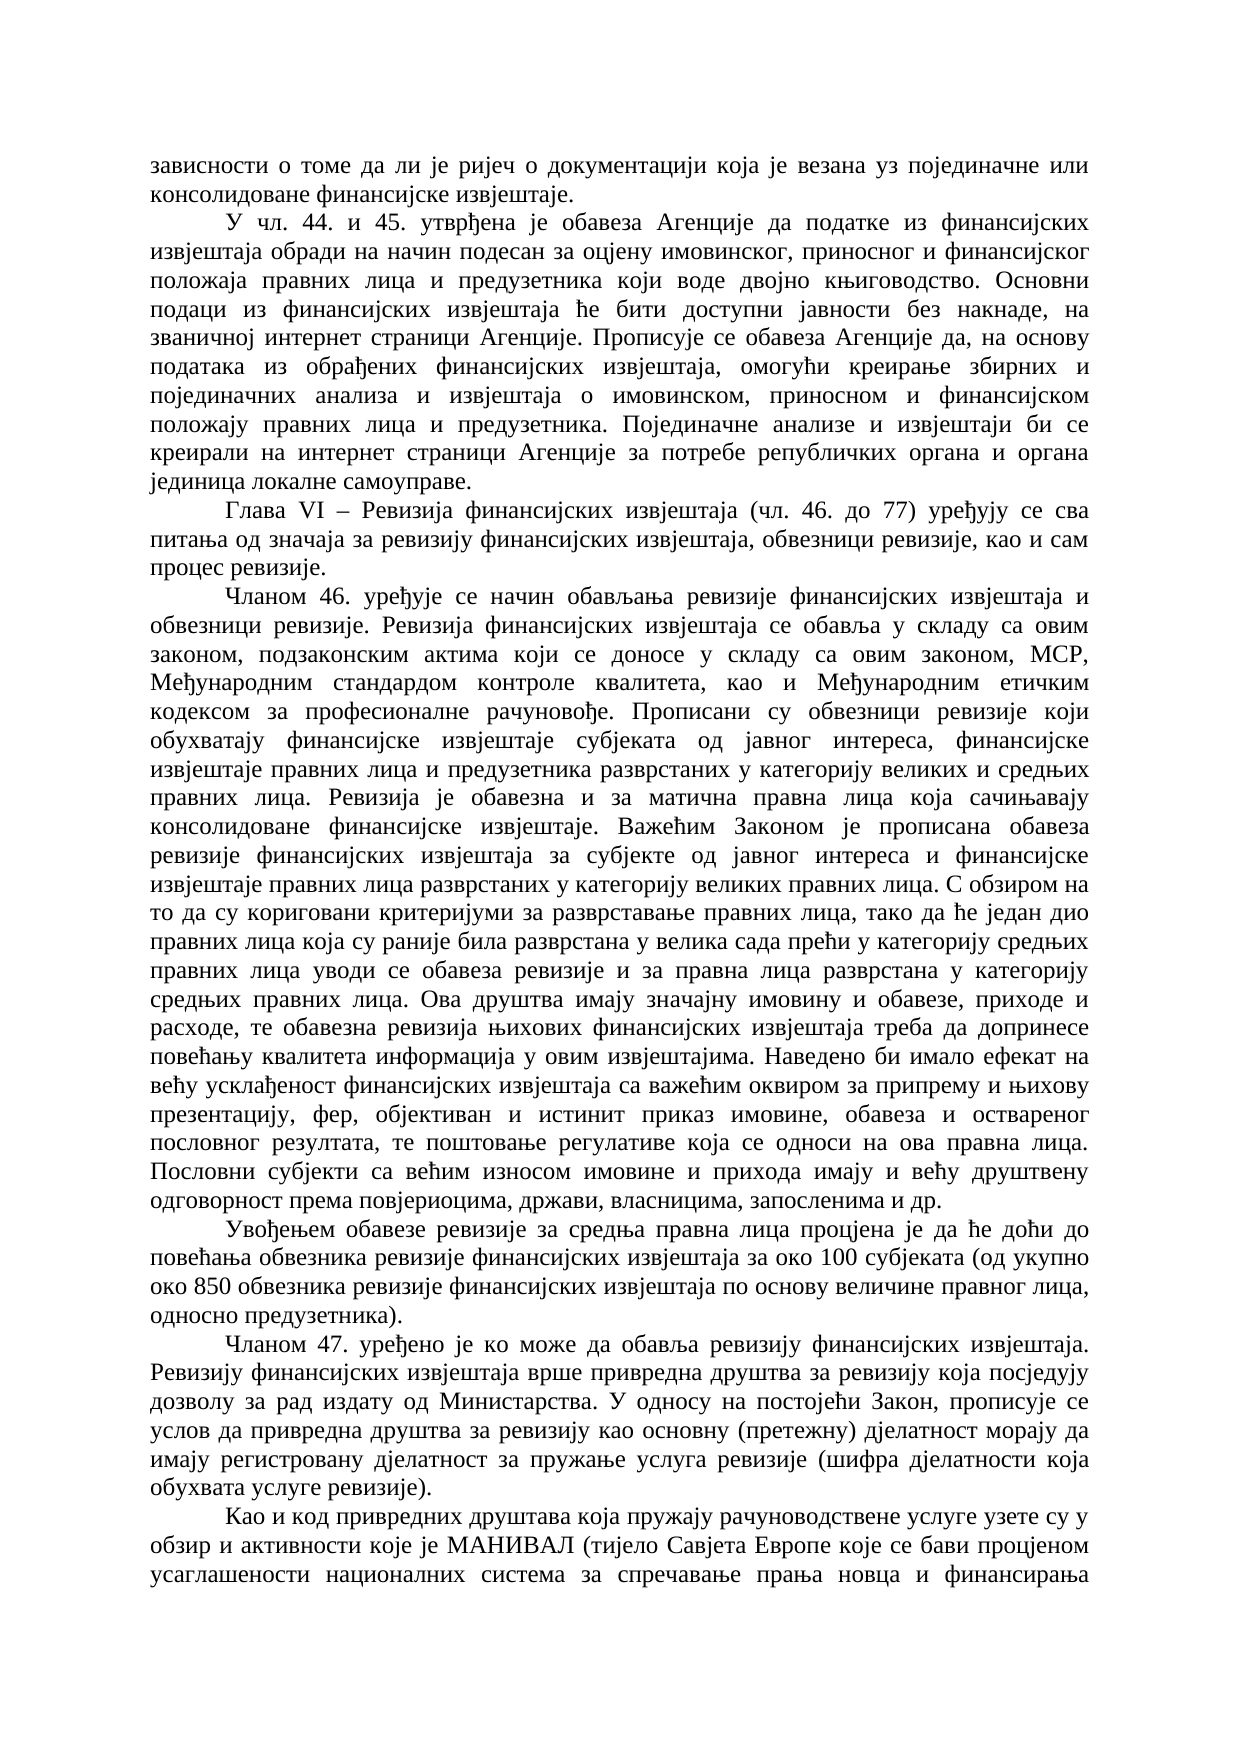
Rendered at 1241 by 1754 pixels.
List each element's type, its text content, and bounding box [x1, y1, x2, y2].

text У чл. 44. и 45. утврђена је обавеза Агенције да податке из финансијских извјештаја обради на начин подесан за оцјену имовинског, приносног и финансијског положаја правних лица и предузетника који воде двојно књиговодство. Основни подаци из финансијских извјештаја ће бити доступни јавности без накнаде, на званичној интернет страници Агенције. Прописује се обавеза Агенције да, на основу података из обрађених финансијских извјештаја, омогући креирање збирних и појединачних анализа и извјештаја о имовинском, приносном и финансијском положају правних лица и предузетника. Појединачне анализе и извјештаји би се креирали на интернет страници Агенције за потребе републичких органа и органа јединица локалне самоуправе. [150, 207, 1090, 495]
text Чланом 47. уређено је ко може да обавља ревизију финансијских извјештаја. Ревизију финансијских извјештаја врше привредна друштва за ревизију која посједују дозволу за рад издату од Министарства. У односу на постојећи Закон, прописује се услов да привредна друштва за ревизију као основну (претежну) дјелатност морају да имају регистровану дјелатност за пружање услуга ревизије (шифра дјелатности која обухвата услуге ревизије). [150, 1329, 1090, 1501]
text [150, 1501, 1090, 1587]
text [150, 150, 1090, 207]
text Чланом 46. уређује се начин обављања ревизије финансијских извјештаја и обвезници ревизије. Ревизија финансијских извјештаја се обавља у складу са овим законом, подзаконским актима који се доносе у складу са овим законом, МСР, Међународним стандардом контроле квалитета, као и Међународним етичким кодексом за професионалне рачуновође. Прописани су обвезници ревизије који обухватају финансијске извјештаје субјеката од јавног интереса, финансијске извјештаје правних лица и предузетника разврстаних у категорију великих и средњих правних лица. Ревизија је обавезна и за матична правна лица која сачињавају консолидоване финансијске извјештаје. Важећим Законом је прописана обавеза ревизије финансијских извјештаја за субјекте од јавног интереса и финансијске извјештаје правних лица разврстаних у категорију великих правних лица. С обзиром на то да су кориговани критеријуми за разврставање правних лица, тако да ће један дио правних лица која су раније била разврстана у велика сада прећи у категорију средњих правних лица уводи се обавеза ревизије и за правна лица разврстана у категорију средњих правних лица. Ова друштва имају значајну имовину и обавезе, приходе и расходе, те обавезна ревизија њихових финансијских извјештаја треба да допринесе повећању квалитета информација у овим извјештајима. Наведено би имало ефекат на већу усклађеност финансијских извјештаја са важећим оквиром за припрему и њихову презентацију, фер, објективан и истинит приказ имовине, обавеза и оствареног пословног резултата, те поштовање регулативе која се односи на ова правна лица. Пословни субјекти са већим износом имовине и прихода имају и већу друштвену одговорност према повјериоцима, држави, власницима, запосленима и др. [150, 581, 1090, 1214]
text Увођењем обавезе ревизије за средња правна лица процјена је да ће доћи до повећања обвезника ревизије финансијских извјештаја за око 100 субјеката (од укупно око 850 обвезника ревизије финансијских извјештаја по основу величине правног лица, односно предузетника). [150, 1214, 1090, 1329]
text Глава VI – Ревизија финансијских извјештаја (чл. 46. до 77) уређују се сва питања од значаја за ревизију финансијских извјештаја, обвезници ревизије, као и сам процес ревизије. [150, 495, 1090, 581]
